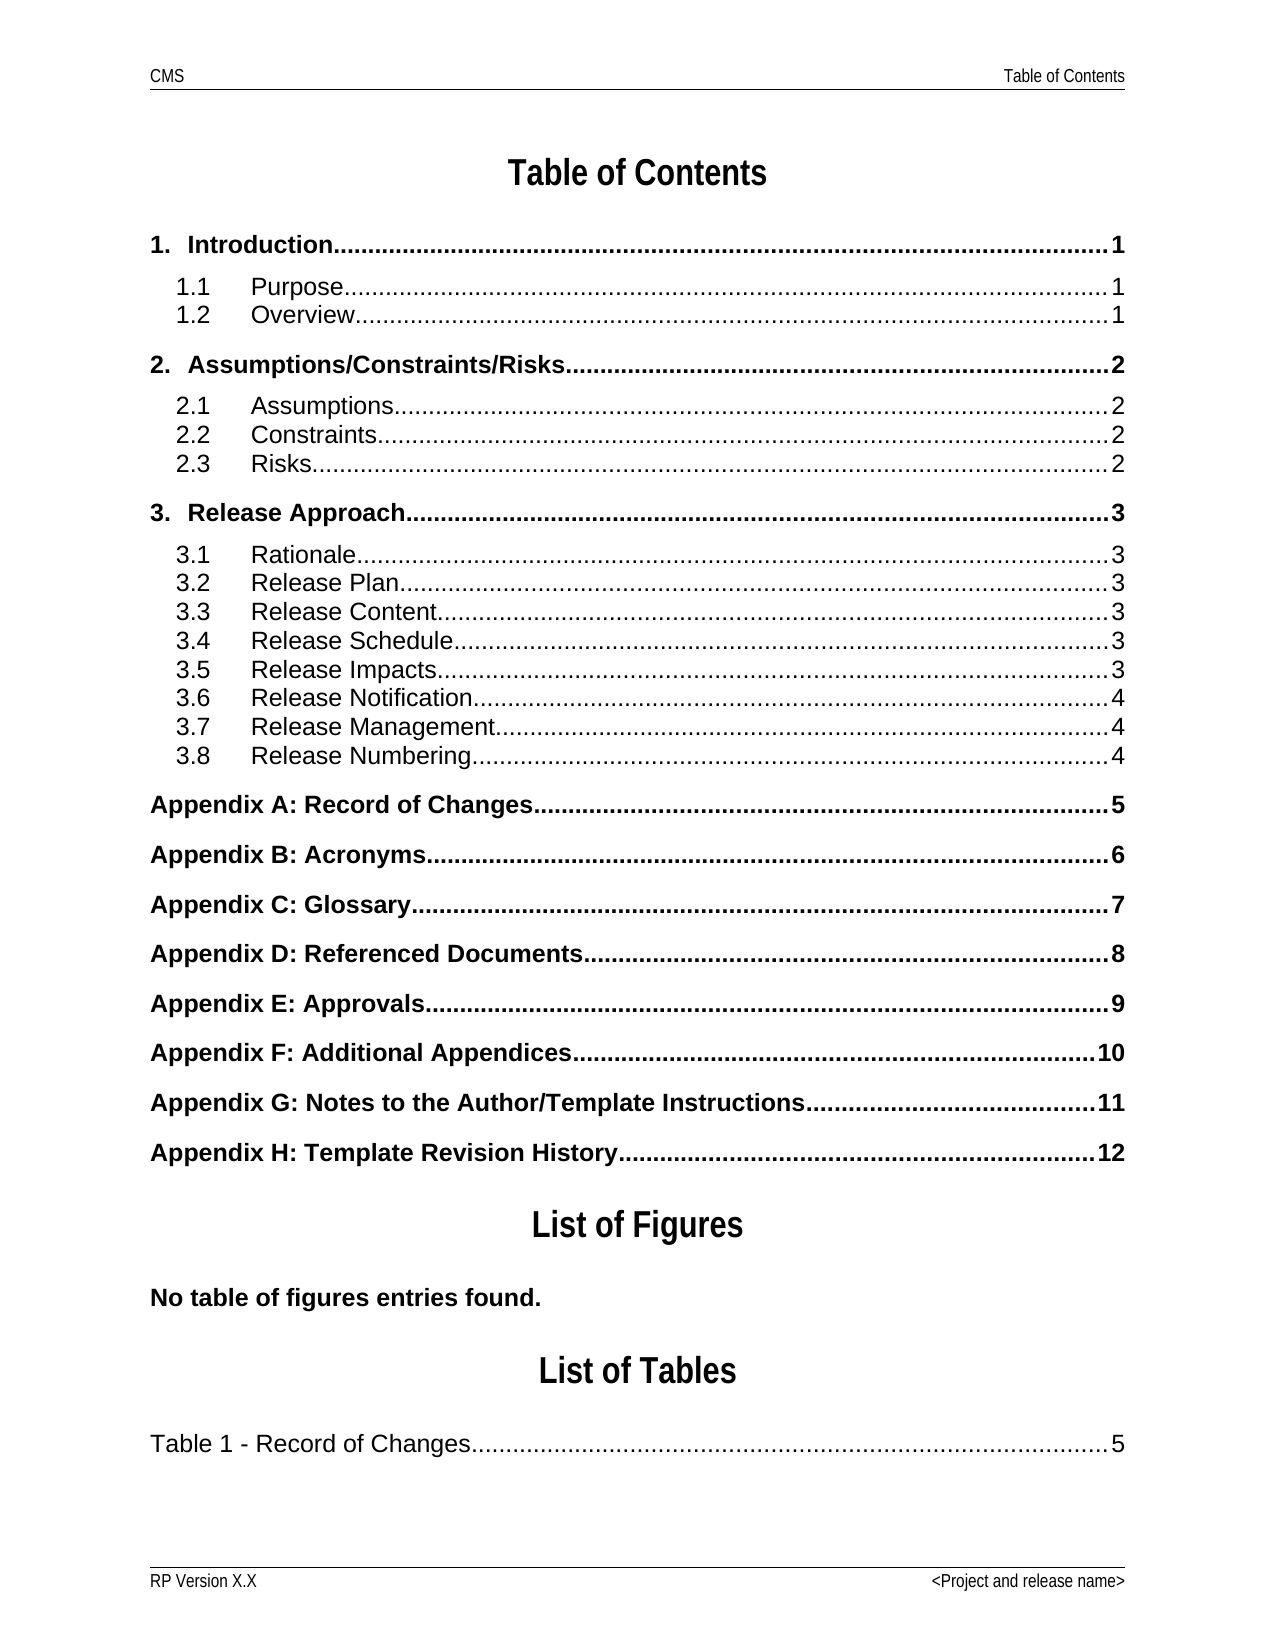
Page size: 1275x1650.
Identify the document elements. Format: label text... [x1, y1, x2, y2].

text 2.1 Assumptions 2 [176, 391, 1125, 420]
text 1. Introduction 1 [150, 231, 1125, 259]
text List of Tables [150, 1348, 1125, 1392]
text Appendix G: Notes to the Author/Template Instructions 11 [150, 1088, 1125, 1117]
text 1.1 Purpose 1 [176, 272, 1125, 301]
text 3.5 Release Impacts 3 [176, 655, 1125, 683]
text Table 1 - Record of Changes 5 [150, 1429, 1125, 1458]
text Appendix C: Glossary 7 [150, 890, 1125, 918]
text Appendix D: Referenced Documents 8 [150, 939, 1125, 968]
text Table of Contents [150, 150, 1125, 193]
text 2.3 Risks 2 [176, 449, 1125, 478]
text Appendix A: Record of Changes 5 [150, 791, 1125, 819]
text 3. Release Approach 3 [150, 498, 1125, 527]
text 3.4 Release Schedule 3 [176, 626, 1125, 655]
text 3.3 Release Content 3 [176, 597, 1125, 626]
text 3.6 Release Notification 4 [176, 683, 1125, 712]
text No table of figures entries found. [150, 1283, 1125, 1312]
text Appendix F: Additional Appendices 10 [150, 1038, 1125, 1067]
text 2. Assumptions/Constraints/Risks 2 [150, 350, 1125, 379]
text 3.1 Rationale 3 [176, 540, 1125, 568]
text List of Figures [150, 1203, 1125, 1246]
text Appendix B: Acronyms 6 [150, 840, 1125, 869]
text Appendix H: Template Revision History 12 [150, 1138, 1125, 1166]
text 3.8 Release Numbering 4 [176, 741, 1125, 770]
text 2.2 Constraints 2 [176, 420, 1125, 449]
text 3.2 Release Plan 3 [176, 568, 1125, 597]
text 1.2 Overview 1 [176, 301, 1125, 329]
text 3.7 Release Management 4 [176, 712, 1125, 741]
text Appendix E: Approvals 9 [150, 989, 1125, 1018]
